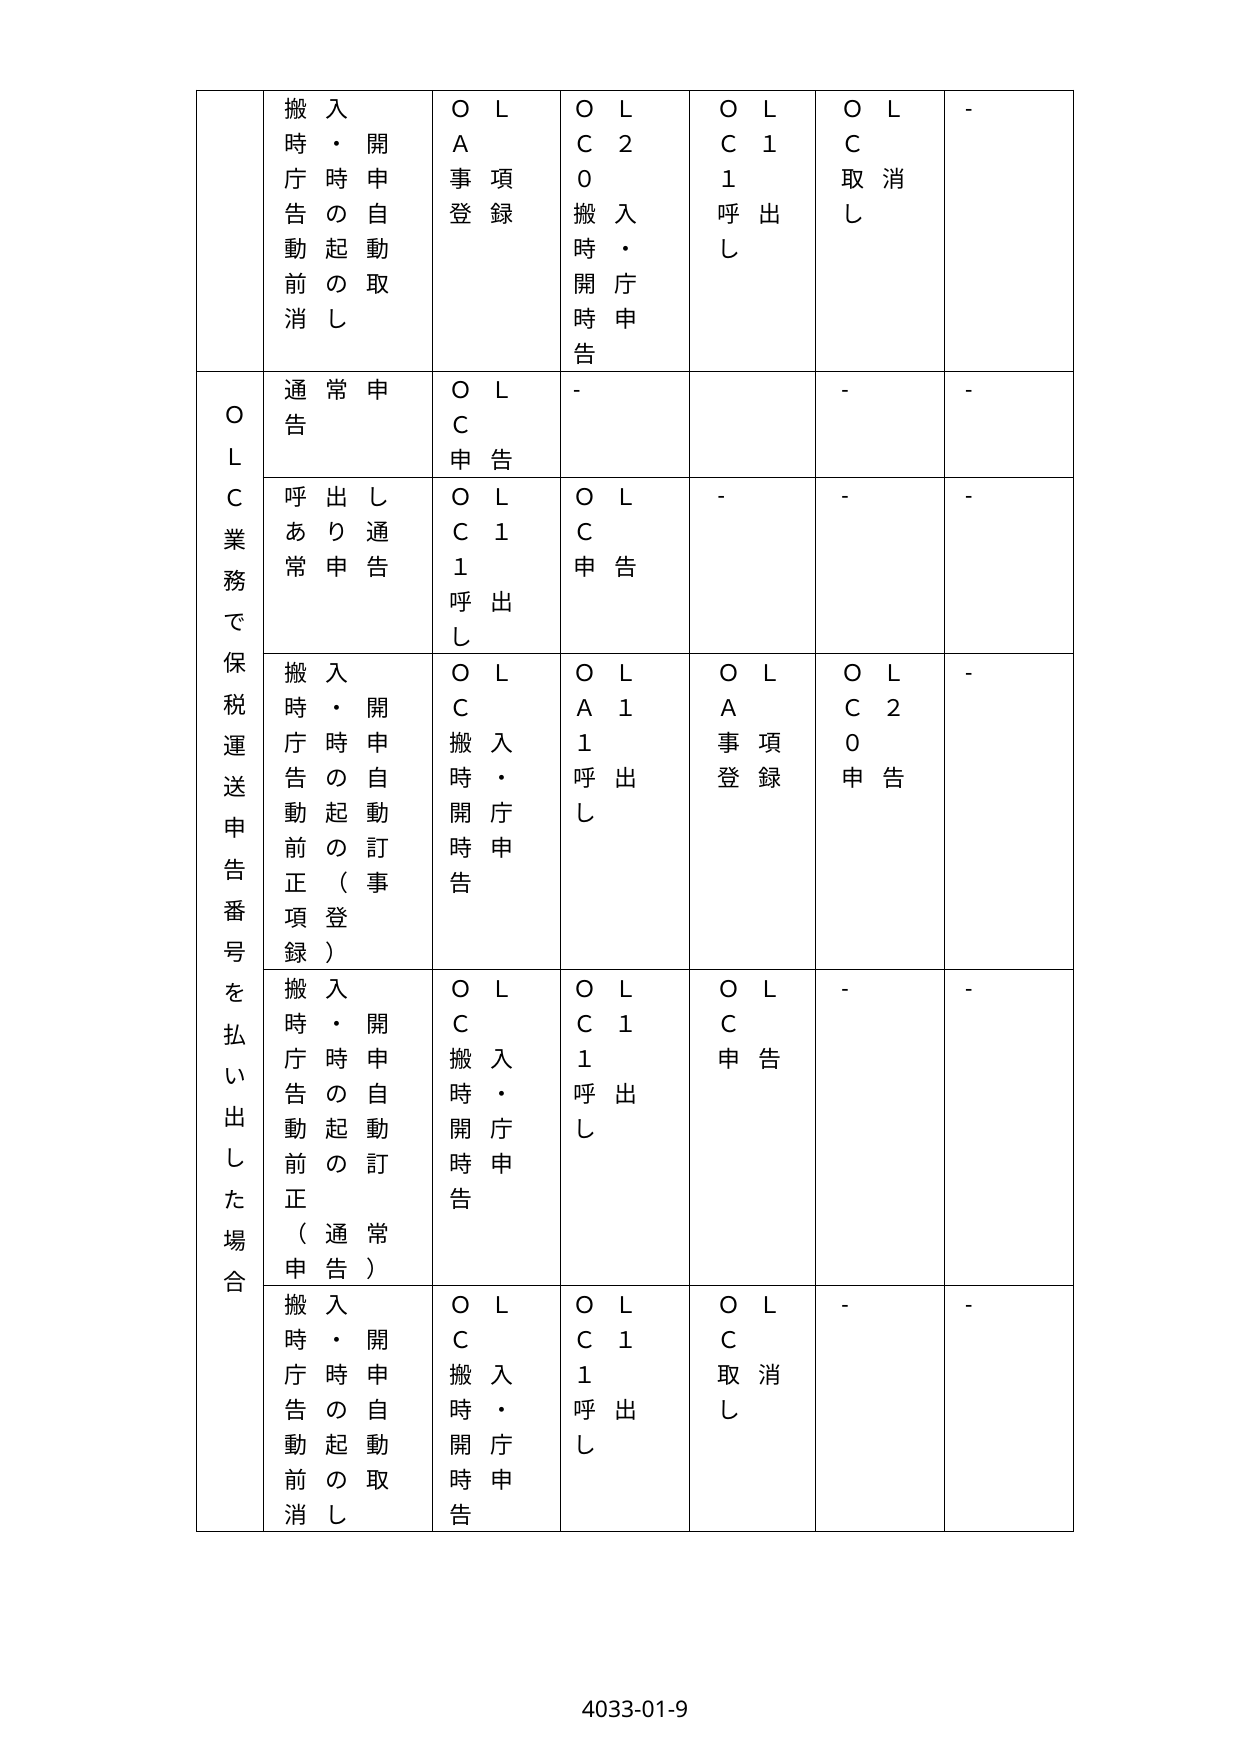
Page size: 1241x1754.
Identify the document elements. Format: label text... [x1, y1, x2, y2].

table_cell ＯＬＡ１１ 呼出し [561, 654, 689, 969]
table_cell 搬入時・開庁時申告の自動起動前の訂正（事項登録） [264, 654, 432, 969]
table_cell [690, 372, 815, 477]
table_cell - [945, 654, 1073, 969]
table_cell - [945, 478, 1073, 653]
table_cell ＯＬＡ 事項登録 [690, 654, 815, 969]
table_cell - [690, 478, 815, 653]
table_cell - [816, 372, 944, 477]
table_cell ＯＬＣ業務で保税運送申告番号を払い出した場合 [197, 372, 263, 1531]
table_cell - [945, 91, 1073, 371]
table_cell ＯＬＣ１１ 呼出し [690, 91, 815, 371]
table_cell ＯＬＡ 事項登録 [433, 91, 560, 371]
table_cell ＯＬＣ 搬入時・開庁時申告 [433, 654, 560, 969]
table_cell ＯＬＣ 取消し [816, 91, 944, 371]
table_cell ＯＬＣ 申告 [433, 372, 560, 477]
table_cell ＯＬＣ２０ 申告 [816, 654, 944, 969]
table_cell ＯＬＣ１１ 呼出し [561, 970, 689, 1285]
table_cell ＯＬＣ 取消し [690, 1286, 815, 1531]
table_cell 搬入時・開庁時申告の自動起動前の取消し [264, 1286, 432, 1531]
table_cell ＯＬＣ 申告 [690, 970, 815, 1285]
table_cell - [816, 1286, 944, 1531]
table_cell ＯＬＣ１１ 呼出し [433, 478, 560, 653]
table_cell - [945, 970, 1073, 1285]
table_cell 通常申告 [264, 372, 432, 477]
table_cell - [816, 970, 944, 1285]
table_cell 呼出しあり通常申告 [264, 478, 432, 653]
table_cell 搬入時・開庁時申告の自動起動前の訂正 （通常申告） [264, 970, 432, 1285]
table_cell - [816, 478, 944, 653]
table_cell - [561, 372, 689, 477]
table_cell - [945, 372, 1073, 477]
table_cell ＯＬＣ２０ 搬入時・開庁時申告 [561, 91, 689, 371]
table_cell 搬入時・開庁時申告の自動起動前の取消し [264, 91, 432, 371]
table_cell - [945, 1286, 1073, 1531]
table_cell ＯＬＣ 搬入時・開庁時申告 [433, 1286, 560, 1531]
table_cell ＯＬＣ 申告 [561, 478, 689, 653]
table_cell ＯＬＣ 搬入時・開庁時申告 [433, 970, 560, 1285]
table_cell ＯＬＣ１１ 呼出し [561, 1286, 689, 1531]
